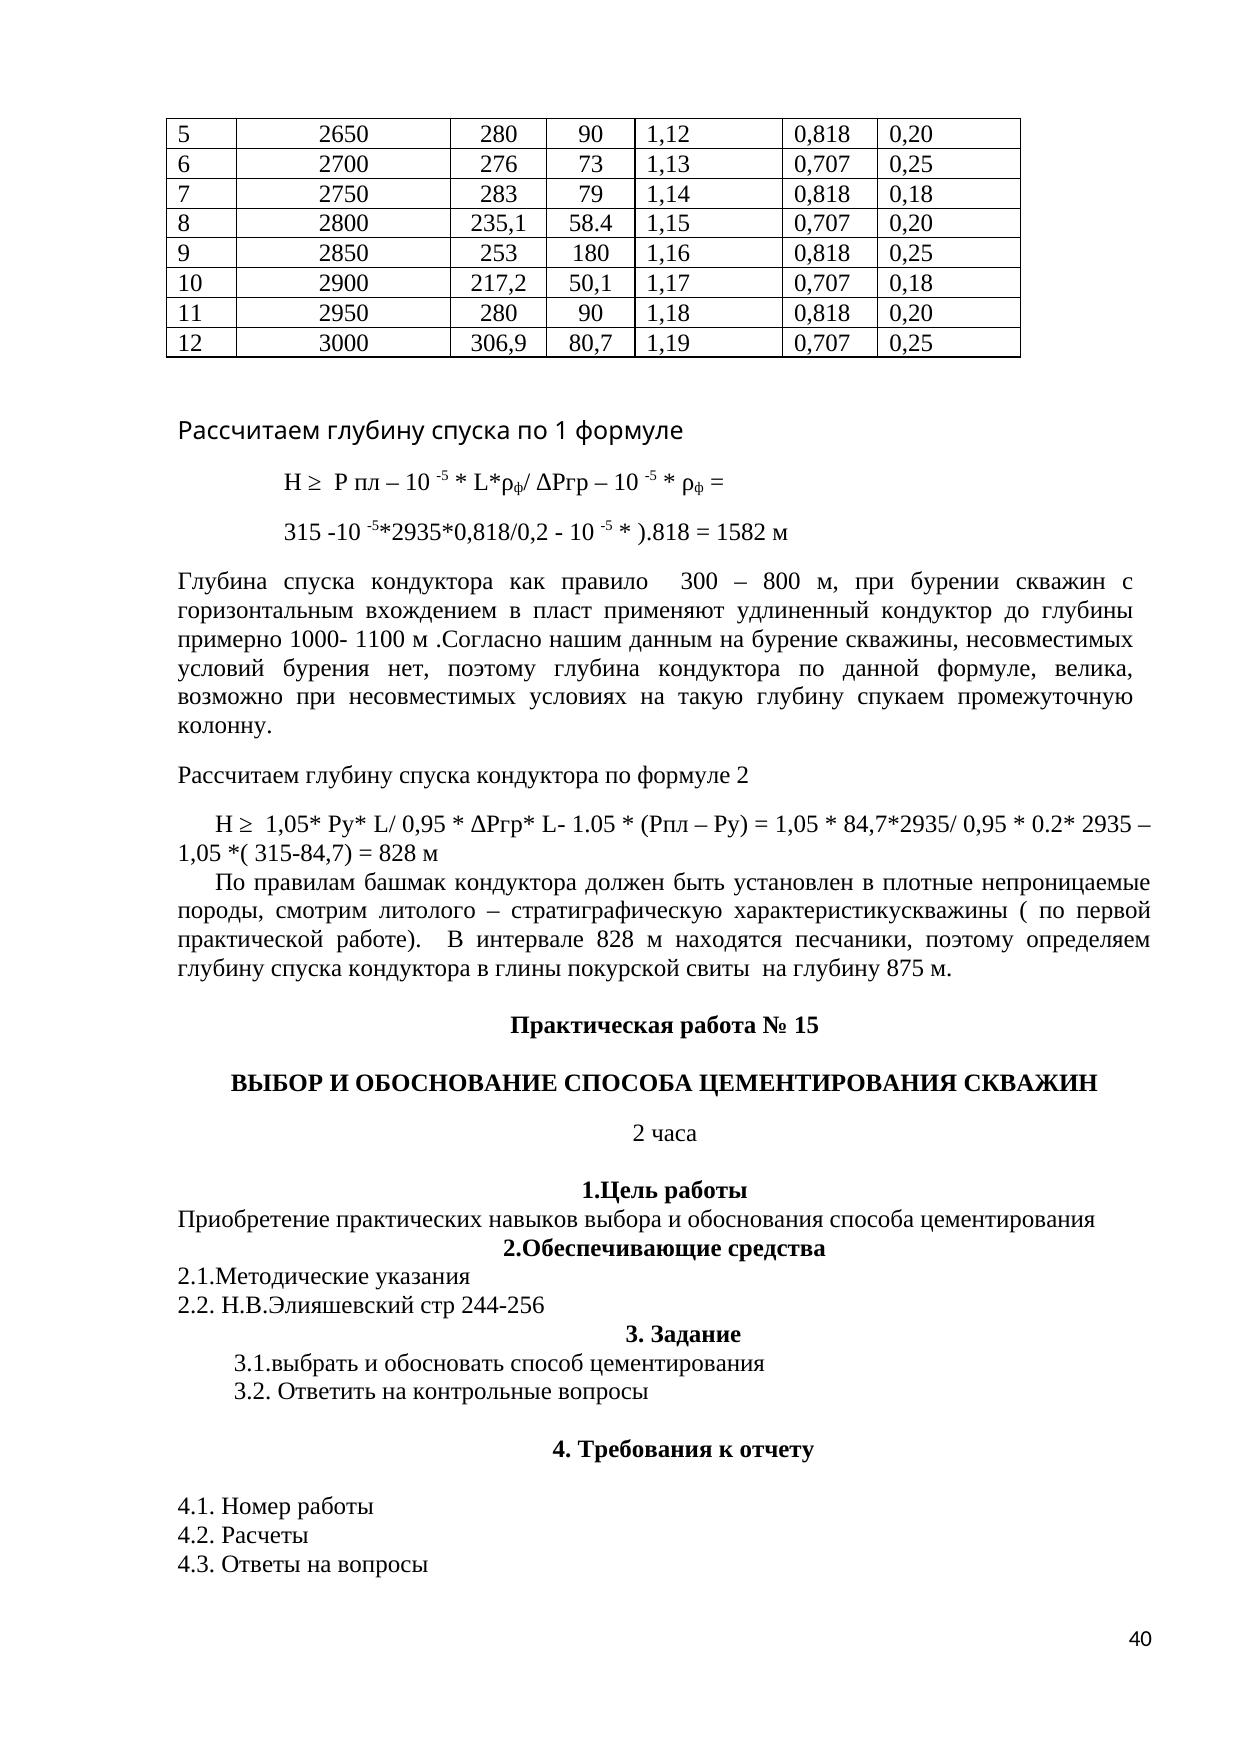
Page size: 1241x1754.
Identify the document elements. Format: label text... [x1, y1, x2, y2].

table_cell 2700 [237, 149, 450, 178]
text Глубина спуска кондуктора как правило 300 – 800 м, при бурении скважин с горизонтальным вхождением в пласт применяют удлиненный кондуктор до глубины примерно 1000- 1100 м .Согласно нашим данным на бурение скважины, несовместимых условий бурения нет, поэтому глубина кондуктора по данной формуле, велика, возможно при несовместимых условиях на такую глубину спукаем промежуточную колонну. [177, 566, 1134, 739]
table_cell 1,16 [636, 238, 782, 267]
text 315 -10 -5*2935*0,818/0,2 - 10 -5 * ).818 = 1582 м [177, 517, 1134, 546]
text 2.2. Н.В.Элияшевский стр 244-256 [177, 1290, 1152, 1319]
table_cell 0,707 [783, 209, 877, 237]
table_cell 1,14 [636, 179, 782, 207]
table_cell 58.4 [547, 209, 634, 237]
table_cell 1,15 [636, 209, 782, 237]
table_cell 253 [451, 238, 546, 267]
text Н ≥ 1,05* Ру* L/ 0,95 * ∆Ргр* L- 1.05 * (Рпл – Ру) = 1,05 * 84,7*2935/ 0,95 * 0.2* 2935 – 1,05 *( 315-84,7) = 828 м [177, 809, 1152, 867]
table_cell 0,20 [878, 298, 1020, 327]
table_cell 2950 [237, 298, 450, 327]
table_cell 6 [167, 149, 236, 178]
table_cell 12 [167, 328, 236, 356]
table_cell 3000 [237, 328, 450, 356]
table_cell 8 [167, 209, 236, 237]
table_cell 5 [167, 119, 236, 148]
table_cell 0,25 [878, 149, 1020, 178]
text 2 часа [177, 1118, 1152, 1146]
table_cell 0,18 [878, 179, 1020, 207]
table_cell 1,13 [636, 149, 782, 178]
table_cell 90 [547, 298, 634, 327]
table_cell 306,9 [451, 328, 546, 356]
table_cell 1,17 [636, 268, 782, 297]
table_cell 1,18 [636, 298, 782, 327]
text ВЫБОР И ОБОСНОВАНИЕ СПОСОБА ЦЕМЕНТИРОВАНИЯ СКВАЖИН [177, 1068, 1152, 1097]
table_cell 235,1 [451, 209, 546, 237]
text 1.Цель работы [177, 1175, 1152, 1204]
table_cell 0,707 [783, 149, 877, 178]
table_cell 0,707 [783, 328, 877, 356]
table_cell 276 [451, 149, 546, 178]
table_cell 0,25 [878, 328, 1020, 356]
text 4.3. Ответы на вопросы [177, 1549, 1152, 1578]
table_cell 180 [547, 238, 634, 267]
text Рассчитаем глубину спуска по 1 формуле [177, 412, 1134, 446]
table_cell 1,12 [636, 119, 782, 148]
table_cell 1,19 [636, 328, 782, 356]
table_cell 2850 [237, 238, 450, 267]
table_cell 9 [167, 238, 236, 267]
text 2.1.Методические указания [177, 1261, 1152, 1290]
table_cell 80,7 [547, 328, 634, 356]
table_cell 50,1 [547, 268, 634, 297]
table_cell 283 [451, 179, 546, 207]
table_cell 90 [547, 119, 634, 148]
table_cell 0,818 [783, 119, 877, 148]
table_cell 10 [167, 268, 236, 297]
table_cell 2800 [237, 209, 450, 237]
table_cell 73 [547, 149, 634, 178]
table_cell 11 [167, 298, 236, 327]
text По правилам башмак кондуктора должен быть установлен в плотные непроницаемые породы, смотрим литолого – стратиграфическую характеристикускважины ( по первой практической работе). В интервале 828 м находятся песчаники, поэтому определяем глубину спуска кондуктора в глины покурской свиты на глубину 875 м. [177, 867, 1152, 982]
text 4.2. Расчеты [177, 1520, 1152, 1549]
table_cell 0,818 [783, 298, 877, 327]
table_cell 7 [167, 179, 236, 207]
text 3.1.выбрать и обосновать способ цементирования [177, 1348, 1152, 1376]
text 4.1. Номер работы [177, 1491, 1152, 1520]
table_cell 0,25 [878, 238, 1020, 267]
table_cell 0,818 [783, 179, 877, 207]
table_cell 280 [451, 119, 546, 148]
text Рассчитаем глубину спуска кондуктора по формуле 2 [177, 760, 1134, 788]
table_cell 0,818 [783, 238, 877, 267]
text Приобретение практических навыков выбора и обоснования способа цементирования [177, 1204, 1152, 1233]
table_cell 0,20 [878, 209, 1020, 237]
table_cell 2650 [237, 119, 450, 148]
table_cell 0,20 [878, 119, 1020, 148]
table_cell 0,707 [783, 268, 877, 297]
table_cell 79 [547, 179, 634, 207]
text Практическая работа № 15 [177, 1011, 1152, 1039]
text Н ≥ Р пл – 10 -5 * L*ρф/ ∆Ргр – 10 -5 * ρф = [177, 467, 1134, 496]
table_cell 2750 [237, 179, 450, 207]
table_cell 0,18 [878, 268, 1020, 297]
table_cell 2900 [237, 268, 450, 297]
table_cell 280 [451, 298, 546, 327]
text 3.2. Ответить на контрольные вопросы [177, 1376, 1152, 1405]
text 4. Требования к отчету [215, 1434, 1152, 1463]
text 2.Обеспечивающие средства [177, 1233, 1152, 1261]
text 3. Задание [215, 1319, 1152, 1348]
table_cell 217,2 [451, 268, 546, 297]
